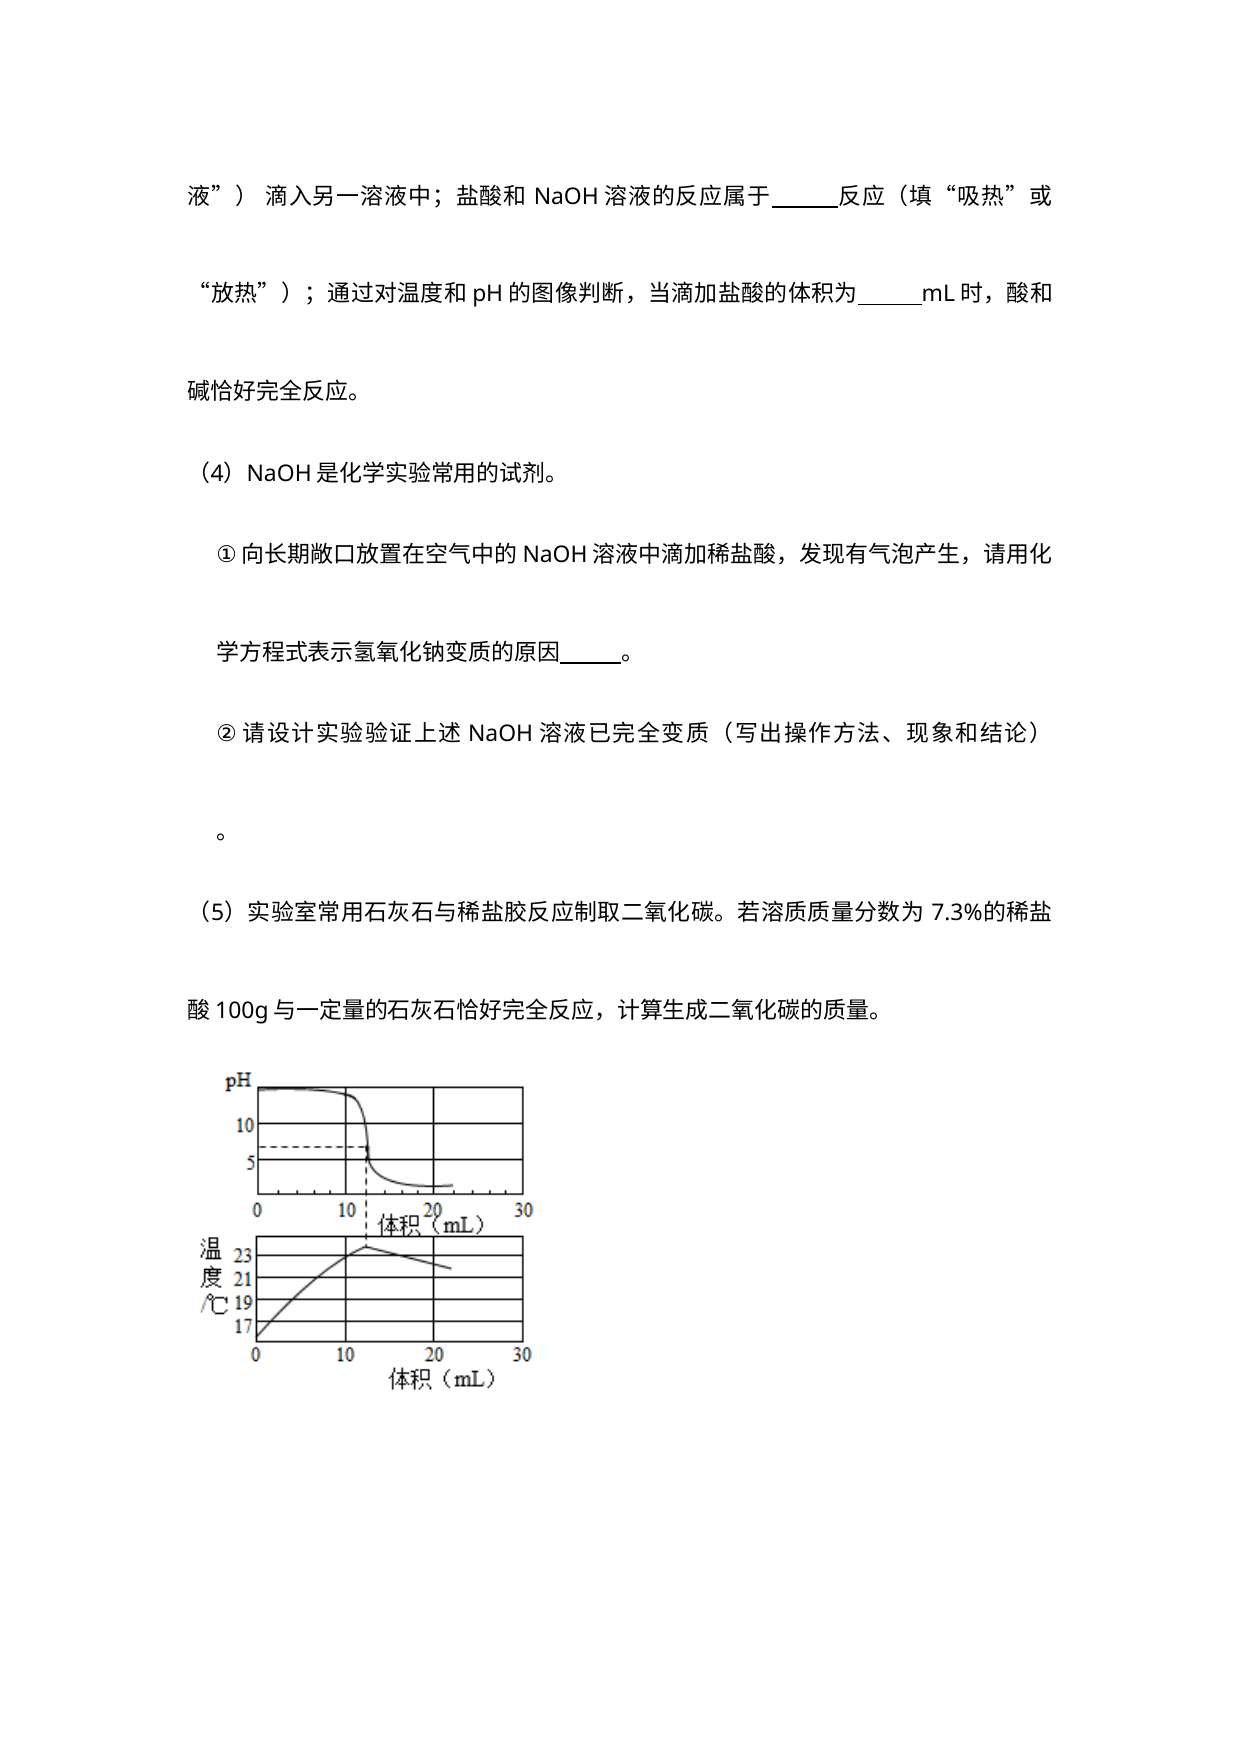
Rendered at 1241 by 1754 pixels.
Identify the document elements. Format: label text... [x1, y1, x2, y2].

text （5）实验室常用石灰石与稀盐胶反应制取二氧化碳。若溶质质量分数为7.3%的稀盐酸100g与一定量的石灰石恰好完全反应，计算生成二氧化碳的质量。 [187, 878, 1053, 1041]
text （4）NaOH是化学实验常用的试剂。 [187, 438, 1053, 503]
picture [187, 1057, 549, 1404]
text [187, 162, 1053, 422]
text ②请设计实验验证上述NaOH溶液已完全变质（写出操作方法、现象和结论） 。 [216, 699, 1053, 862]
text ①向长期敞口放置在空气中的NaOH溶液中滴加稀盐酸，发现有气泡产生，请用化学方程式表示氢氧化钠变质的原因 。 [216, 520, 1053, 683]
